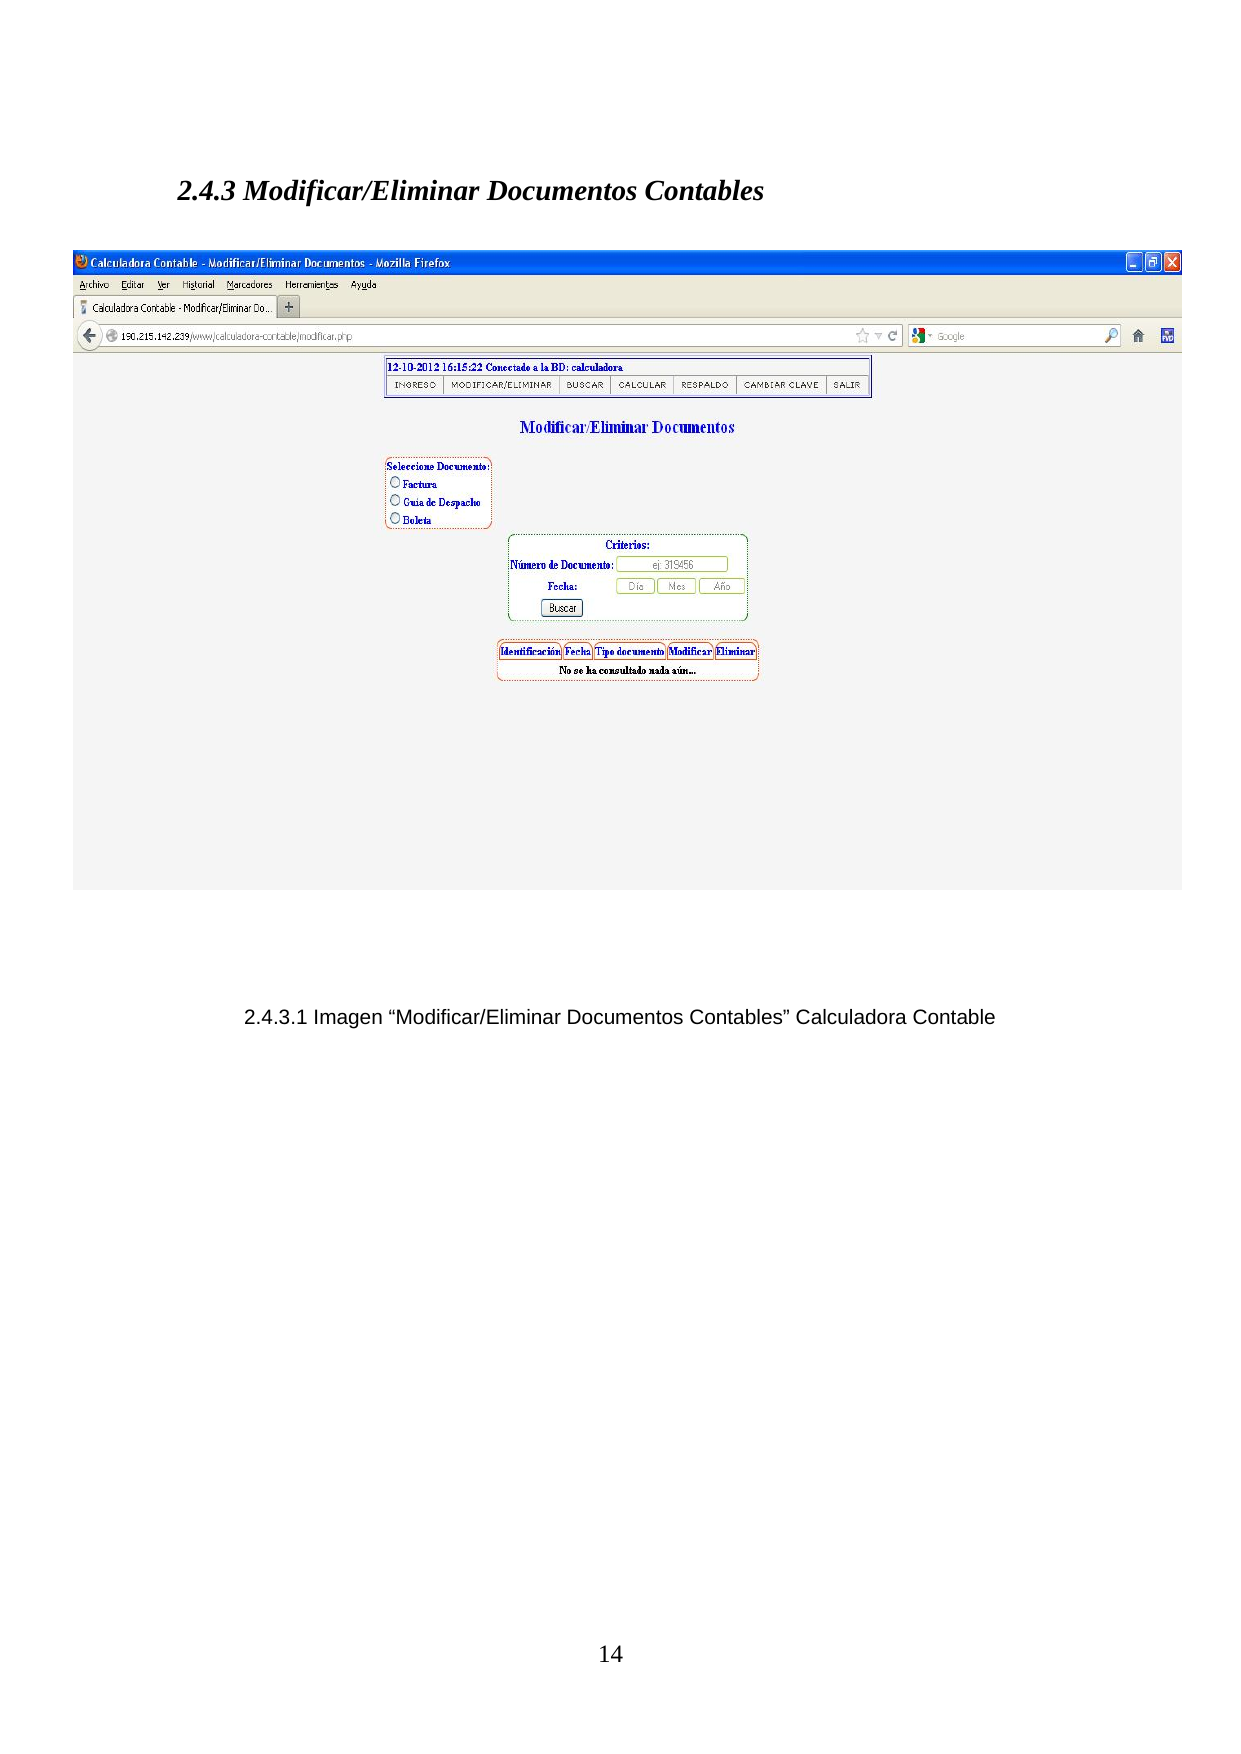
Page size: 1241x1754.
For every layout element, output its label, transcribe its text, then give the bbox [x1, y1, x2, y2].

picture [73, 250, 1182, 890]
text 2.4.3.1 Imagen “Modificar/Eliminar Documentos Contables” Calculadora Contable [177, 1005, 1063, 1029]
subtitle 2.4.3 Modificar/Eliminar Documentos Contables [177, 173, 1063, 206]
